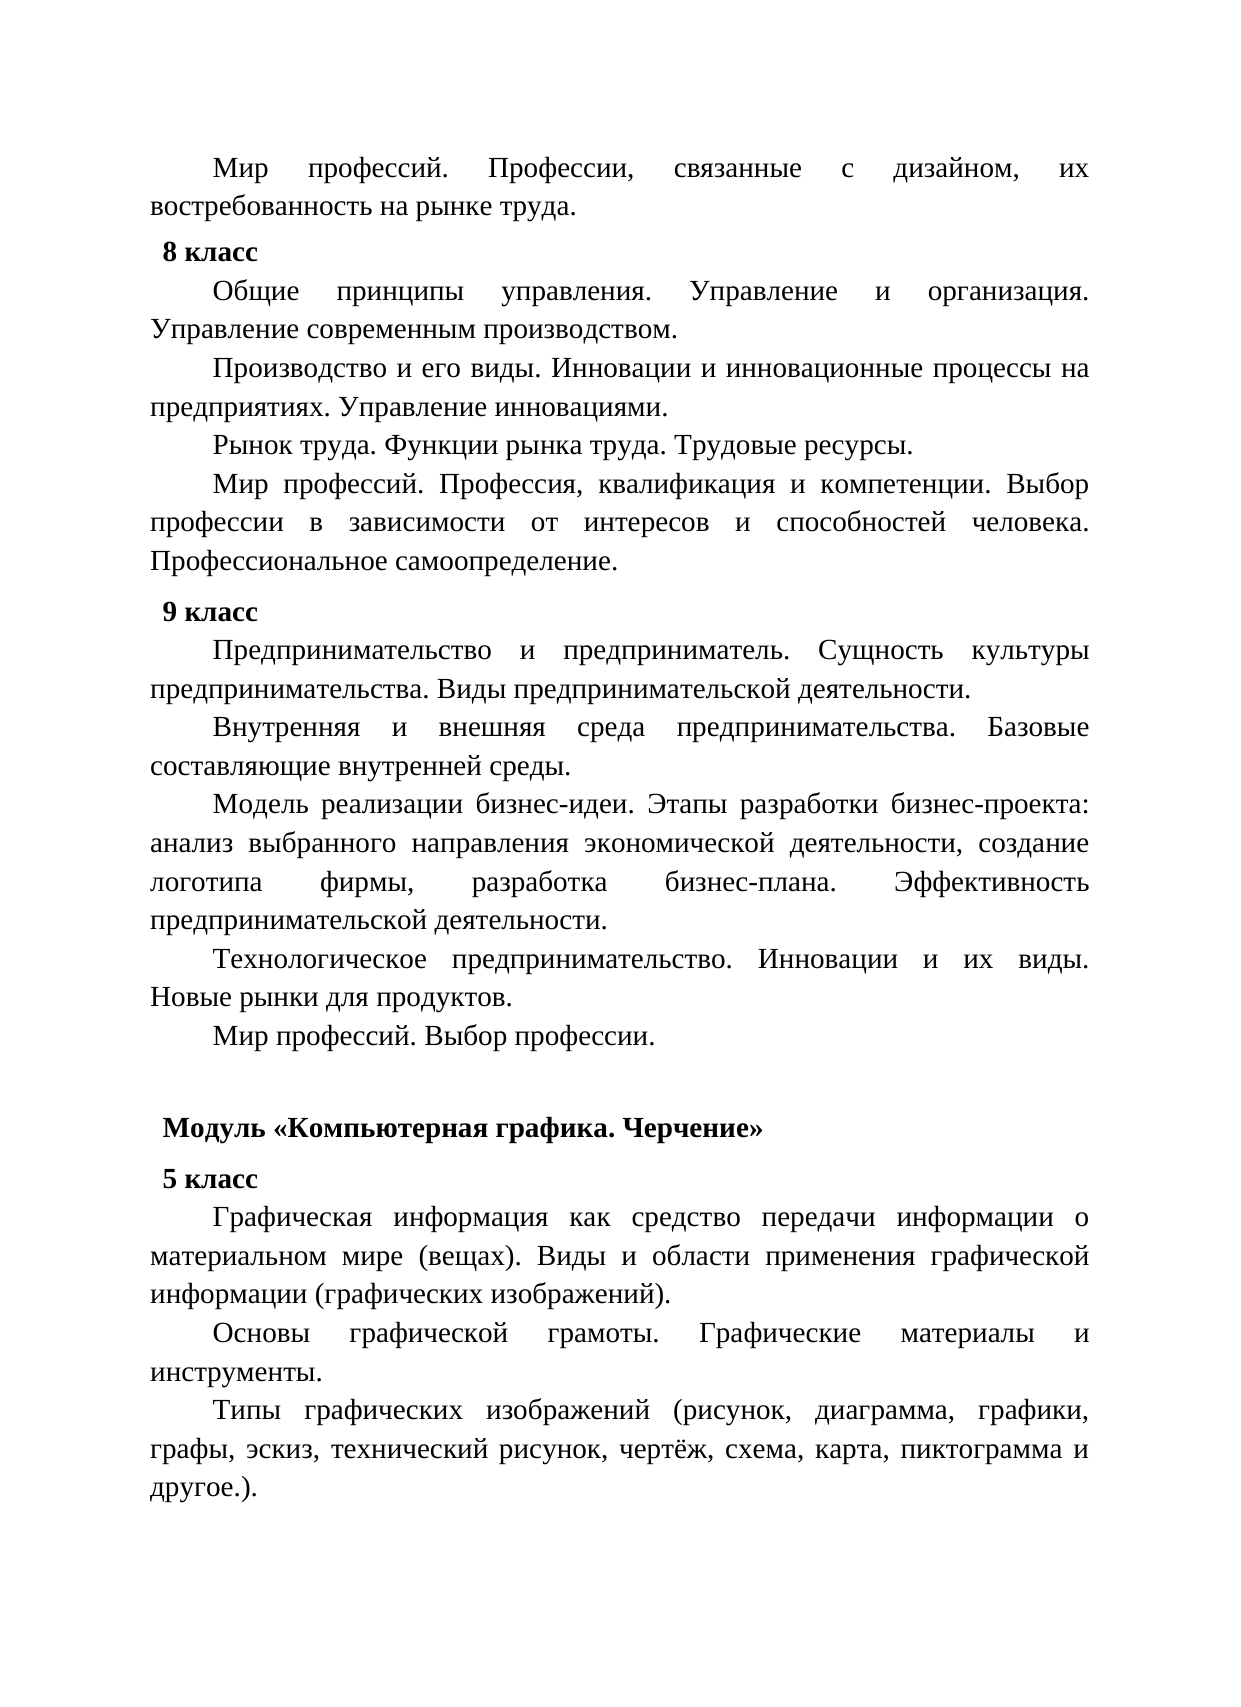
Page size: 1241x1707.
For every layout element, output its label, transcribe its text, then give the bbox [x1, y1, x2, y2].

text 5 класс [162, 1161, 1090, 1194]
text Модель реализации бизнес-идеи. Этапы разработки бизнес-проекта: анализ выбранного направления экономической деятельности, создание логотипа фирмы, разработка бизнес-плана. Эффективность предпринимательской деятельности. [150, 787, 1090, 936]
text 8 класс [162, 234, 1090, 268]
text Мир профессий. Профессии, связанные с дизайном, их востребованность на рынке труда. [150, 150, 1090, 222]
text Технологическое предпринимательство. Инновации и их виды. Новые рынки для продуктов. [150, 941, 1090, 1013]
text Мир профессий. Выбор профессии. [150, 1018, 1090, 1051]
text Графическая информация как средство передачи информации о материальном мире (вещах). Виды и области применения графической информации (графических изображений). [150, 1199, 1090, 1310]
text 9 класс [162, 594, 1090, 627]
text Внутренняя и внешняя среда предпринимательства. Базовые составляющие внутренней среды. [150, 709, 1090, 782]
text Предпринимательство и предприниматель. Сущность культуры предпринимательства. Виды предпринимательской деятельности. [150, 632, 1090, 704]
text Модуль «Компьютерная графика. Черчение» [162, 1110, 1090, 1143]
text Основы графической грамоты. Графические материалы и инструменты. [150, 1315, 1090, 1387]
text Типы графических изображений (рисунок, диаграмма, графики, графы, эскиз, технический рисунок, чертёж, схема, карта, пиктограмма и другое.). [150, 1392, 1090, 1503]
text Мир профессий. Профессия, квалификация и компетенции. Выбор профессии в зависимости от интересов и способностей человека. Профессиональное самоопределение. [150, 466, 1090, 576]
text Общие принципы управления. Управление и организация. Управление современным производством. [150, 273, 1090, 345]
text Производство и его виды. Инновации и инновационные процессы на предприятиях. Управление инновациями. [150, 350, 1090, 422]
text Рынок труда. Функции рынка труда. Трудовые ресурсы. [150, 427, 1090, 461]
